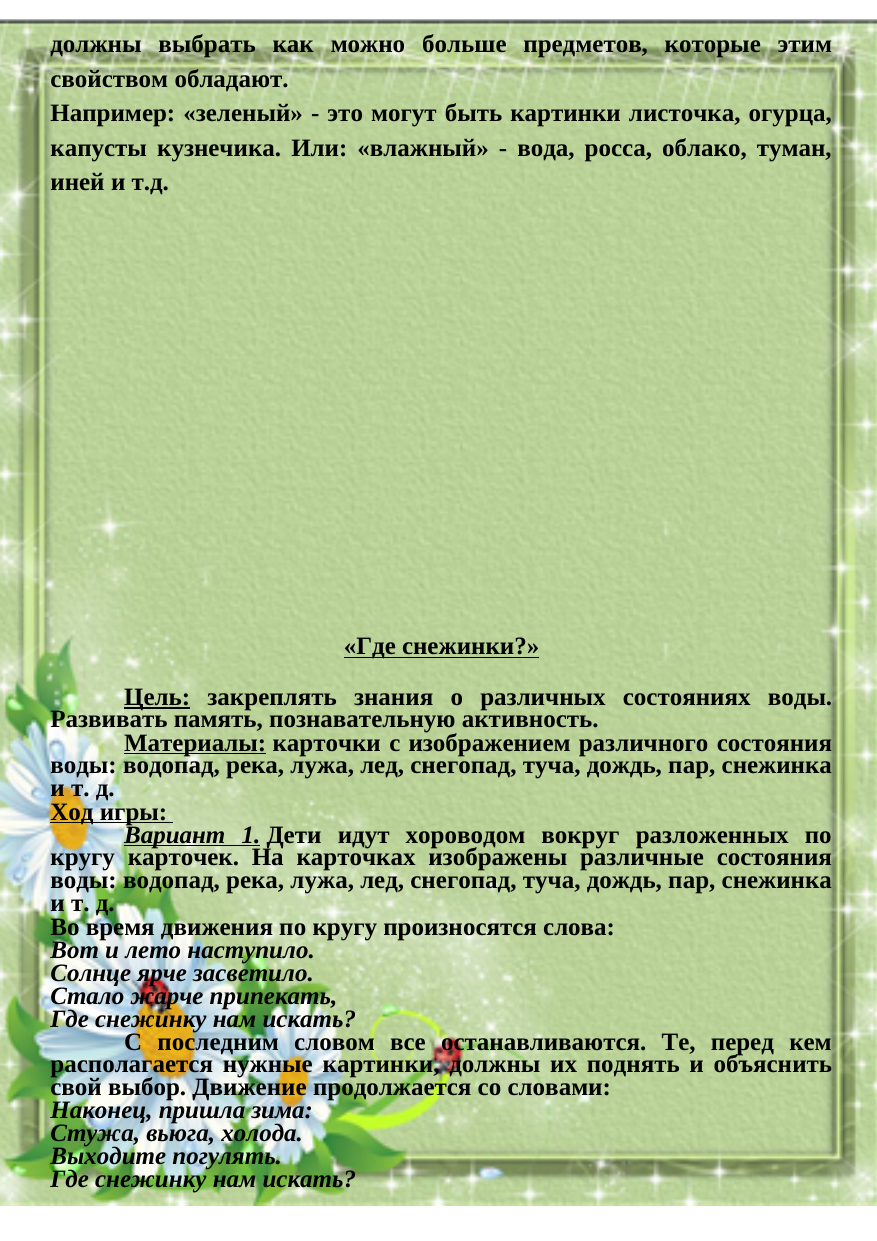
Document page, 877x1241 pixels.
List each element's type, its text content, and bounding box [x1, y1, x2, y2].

text Где снежинку нам искать? [50, 1169, 833, 1192]
subtitle «Где снежинки?» [50, 631, 833, 660]
text Наконец, пришла зима: [50, 1101, 833, 1123]
text Во время движения по кругу произносятся слова: [50, 917, 833, 940]
text Ход игры: [50, 802, 833, 825]
text С последним словом все останавливаются. Те, перед кем располагается нужные картинки, должны их поднять и объяснить свой выбор. Движение продолжается со словами: [50, 1032, 833, 1101]
text Например: «зеленый» - это могут быть картинки листочка, огурца, капусты кузнечика. Или: «влажный» - вода, росса, облако, туман, иней и т.д. [50, 98, 833, 196]
text Где снежинку нам искать? [50, 1009, 833, 1032]
text Вариант 1. Дети идут хороводом вокруг разложенных по кругу карточек. На карточках изображены различные состояния воды: водопад, река, лужа, лед, снегопад, туча, дождь, пар, снежинка и т. д. [50, 825, 833, 917]
text Материалы: карточки с изображением различного состояния воды: водопад, река, лужа, лед, снегопад, туча, дождь, пар, снежинка и т. д. [50, 733, 833, 802]
picture [0, 19, 877, 1206]
text Стало жарче припекать, [50, 986, 833, 1009]
text Цель: закреплять знания о различных состояниях воды. Развивать память, познавательную активность. [50, 687, 833, 733]
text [50, 29, 833, 93]
text Стужа, вьюга, холода. [50, 1123, 833, 1146]
text Выходите погулять. [50, 1146, 833, 1169]
text Вот и лето наступило. [50, 940, 833, 963]
text Солнце ярче засветило. [50, 963, 833, 986]
